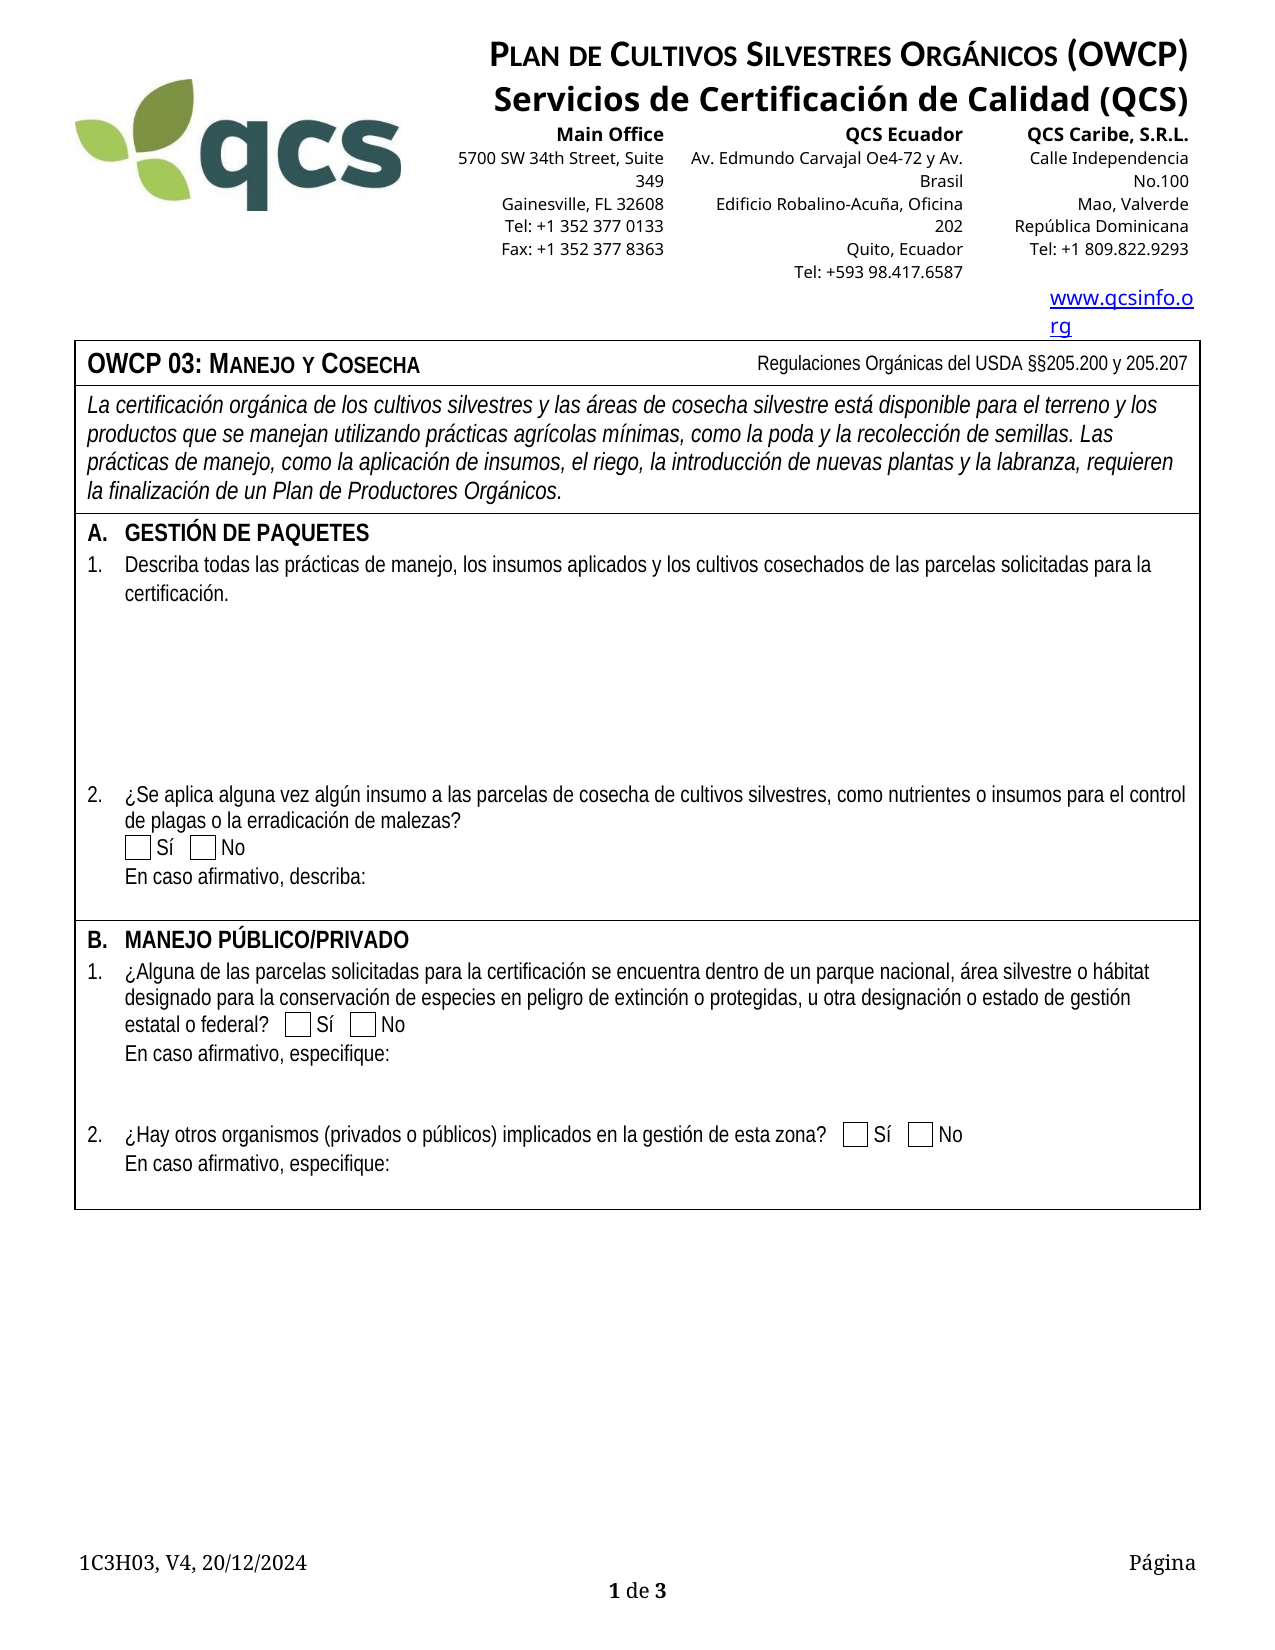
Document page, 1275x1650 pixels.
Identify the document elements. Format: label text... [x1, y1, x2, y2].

table_cell La certificación orgánica de los cultivos silvestres y las áreas de cosecha silvestre está disponible para el terreno y los productos que se manejan utilizando prácticas agrícolas mínimas, como la poda y la recolección de semillas. Las prácticas de manejo, como la aplicación de insumos, el riego, la introducción de nuevas plantas y la labranza, requieren la finalización de un Plan de Productores Orgánicos. [76, 386, 1199, 513]
table_cell MANEJO PÚBLICO/PRIVADO ¿Alguna de las parcelas solicitadas para la certificación se encuentra dentro de un parque nacional, área silvestre o hábitat designado para la conservación de especies en peligro de extinción o protegidas, u otra designación o estado de gestión estatal o federal? Sí No En caso afirmativo, especifique: ¿Hay otros organismos (privados o públicos) implicados en la gestión de esta zona? Sí No En caso afirmativo, especifique: [76, 921, 1199, 1209]
table_header OWCP 03: Manejo y Cosecha [76, 341, 637, 385]
table_cell GESTIÓN DE PAQUETES Describa todas las prácticas de manejo, los insumos aplicados y los cultivos cosechados de las parcelas solicitadas para la certificación. [76, 514, 1199, 781]
table_cell ¿Se aplica alguna vez algún insumo a las parcelas de cosecha de cultivos silvestres, como nutrientes o insumos para el control de plagas o la erradicación de malezas? Sí No En caso afirmativo, describa: [76, 781, 1199, 920]
picture [75, 79, 401, 211]
table_header Regulaciones Orgánicas del USDA §§205.200 y 205.207 [638, 341, 1199, 385]
